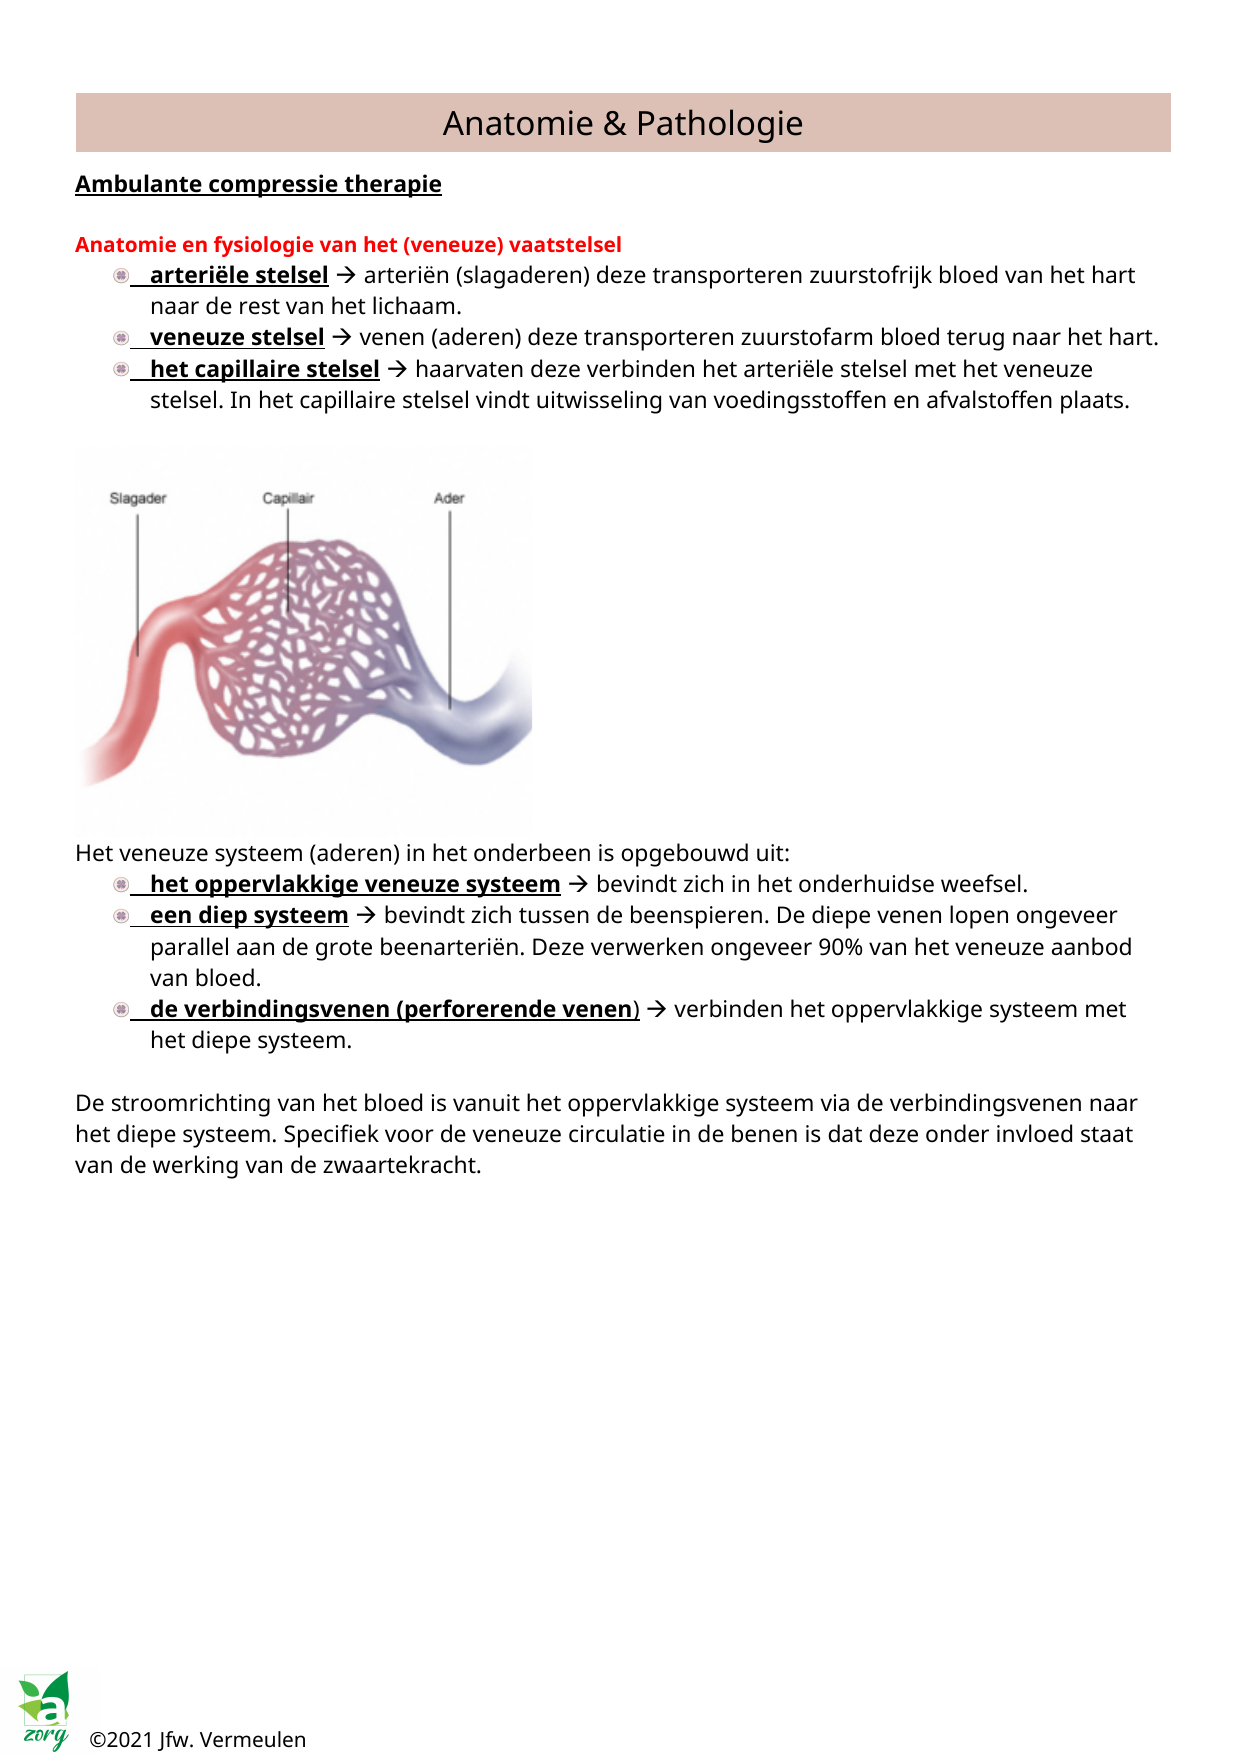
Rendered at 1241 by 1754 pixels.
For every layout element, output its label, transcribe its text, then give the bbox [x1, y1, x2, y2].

text Het veneuze systeem (aderen) in het onderbeen is opgebouwd uit: [75, 837, 1164, 868]
picture [113, 329, 129, 346]
text Ambulante compressie therapie [75, 168, 1164, 199]
picture [0, 1667, 100, 1754]
text De stroomrichting van het bloed is vanuit het oppervlakkige systeem via de verbindingsvenen naar het diepe systeem. Specifiek voor de veneuze circulatie in de benen is dat deze onder invloed staat van de werking van de zwaartekracht. [75, 1087, 1164, 1181]
picture [113, 266, 129, 284]
list de verbindingsvenen (perforerende venen) verbinden het oppervlakkige systeem met het diepe systeem. [112, 993, 1164, 1056]
list het capillaire stelsel haarvaten deze verbinden het arteriële stelsel met het veneuze stelsel. In het capillaire stelsel vindt uitwisseling van voedingsstoffen en afvalstoffen plaats. [112, 352, 1164, 415]
list het oppervlakkige veneuze systeem bevindt zich in het onderhuidse weefsel. [112, 868, 1164, 899]
picture [113, 360, 129, 377]
picture [113, 907, 129, 924]
picture [113, 1000, 129, 1018]
picture [75, 446, 533, 837]
text Anatomie en fysiologie van het (veneuze) vaatstelsel [75, 230, 1164, 259]
list arteriële stelsel arteriën (slagaderen) deze transporteren zuurstofrijk bloed van het hart naar de rest van het lichaam. [112, 259, 1164, 321]
picture [113, 875, 129, 893]
list een diep systeem bevindt zich tussen de beenspieren. De diepe venen lopen ongeveer parallel aan de grote beenarteriën. Deze verwerken ongeveer 90% van het veneuze aanbod van bloed. [112, 899, 1164, 993]
list veneuze stelsel venen (aderen) deze transporteren zuurstofarm bloed terug naar het hart. [112, 321, 1164, 352]
